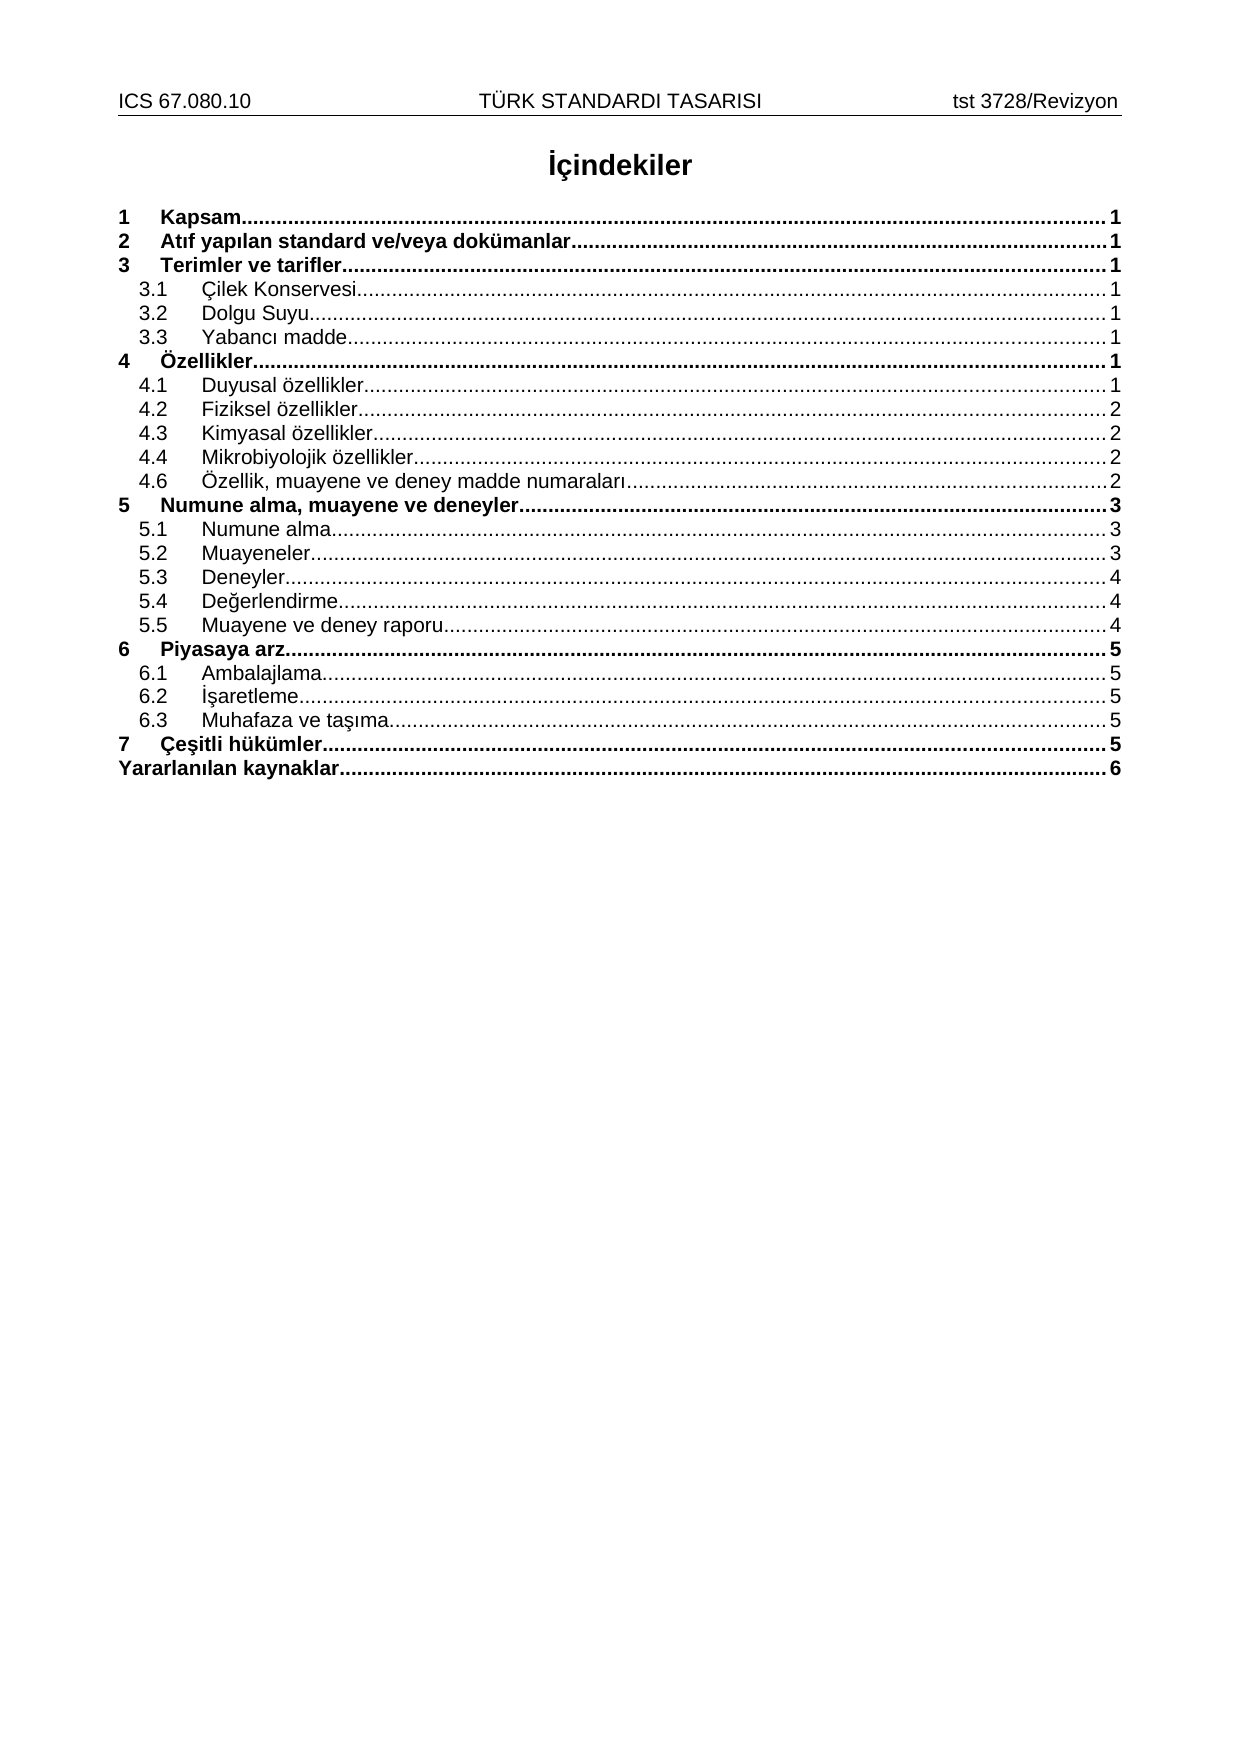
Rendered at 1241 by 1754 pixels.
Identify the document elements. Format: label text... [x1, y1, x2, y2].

text 3.1 Çilek Konservesi 1 [139, 277, 1122, 301]
text 5.3 Deneyler 4 [139, 564, 1122, 588]
text 5.5 Muayene ve deney raporu 4 [139, 612, 1122, 636]
text 6.2 İşaretleme 5 [139, 684, 1122, 708]
text 6 Piyasaya arz 5 [118, 636, 1122, 660]
text 3.3 Yabancı madde 1 [139, 325, 1122, 349]
text 4.6 Özellik, muayene ve deney madde numaraları 2 [139, 469, 1122, 493]
text İçindekiler [118, 148, 1122, 181]
text 3 Terimler ve tarifler 1 [118, 253, 1122, 277]
text 3.2 Dolgu Suyu 1 [139, 301, 1122, 325]
text Yararlanılan kaynaklar 6 [118, 756, 1122, 780]
text 4.2 Fiziksel özellikler 2 [139, 397, 1122, 421]
text 5.4 Değerlendirme 4 [139, 588, 1122, 612]
text 5 Numune alma, muayene ve deneyler 3 [118, 493, 1122, 517]
text 5.2 Muayeneler 3 [139, 541, 1122, 564]
text 4.3 Kimyasal özellikler 2 [139, 421, 1122, 445]
text 5.1 Numune alma 3 [139, 517, 1122, 541]
text 7 Çeşitli hükümler 5 [118, 732, 1122, 756]
text 6.1 Ambalajlama 5 [139, 660, 1122, 684]
text 4 Özellikler 1 [118, 349, 1122, 373]
text 1 Kapsam 1 [118, 205, 1122, 229]
text 2 Atıf yapılan standard ve/veya dokümanlar 1 [118, 229, 1122, 253]
text 4.4 Mikrobiyolojik özellikler 2 [139, 445, 1122, 469]
text 4.1 Duyusal özellikler 1 [139, 373, 1122, 397]
text 6.3 Muhafaza ve taşıma 5 [139, 708, 1122, 732]
